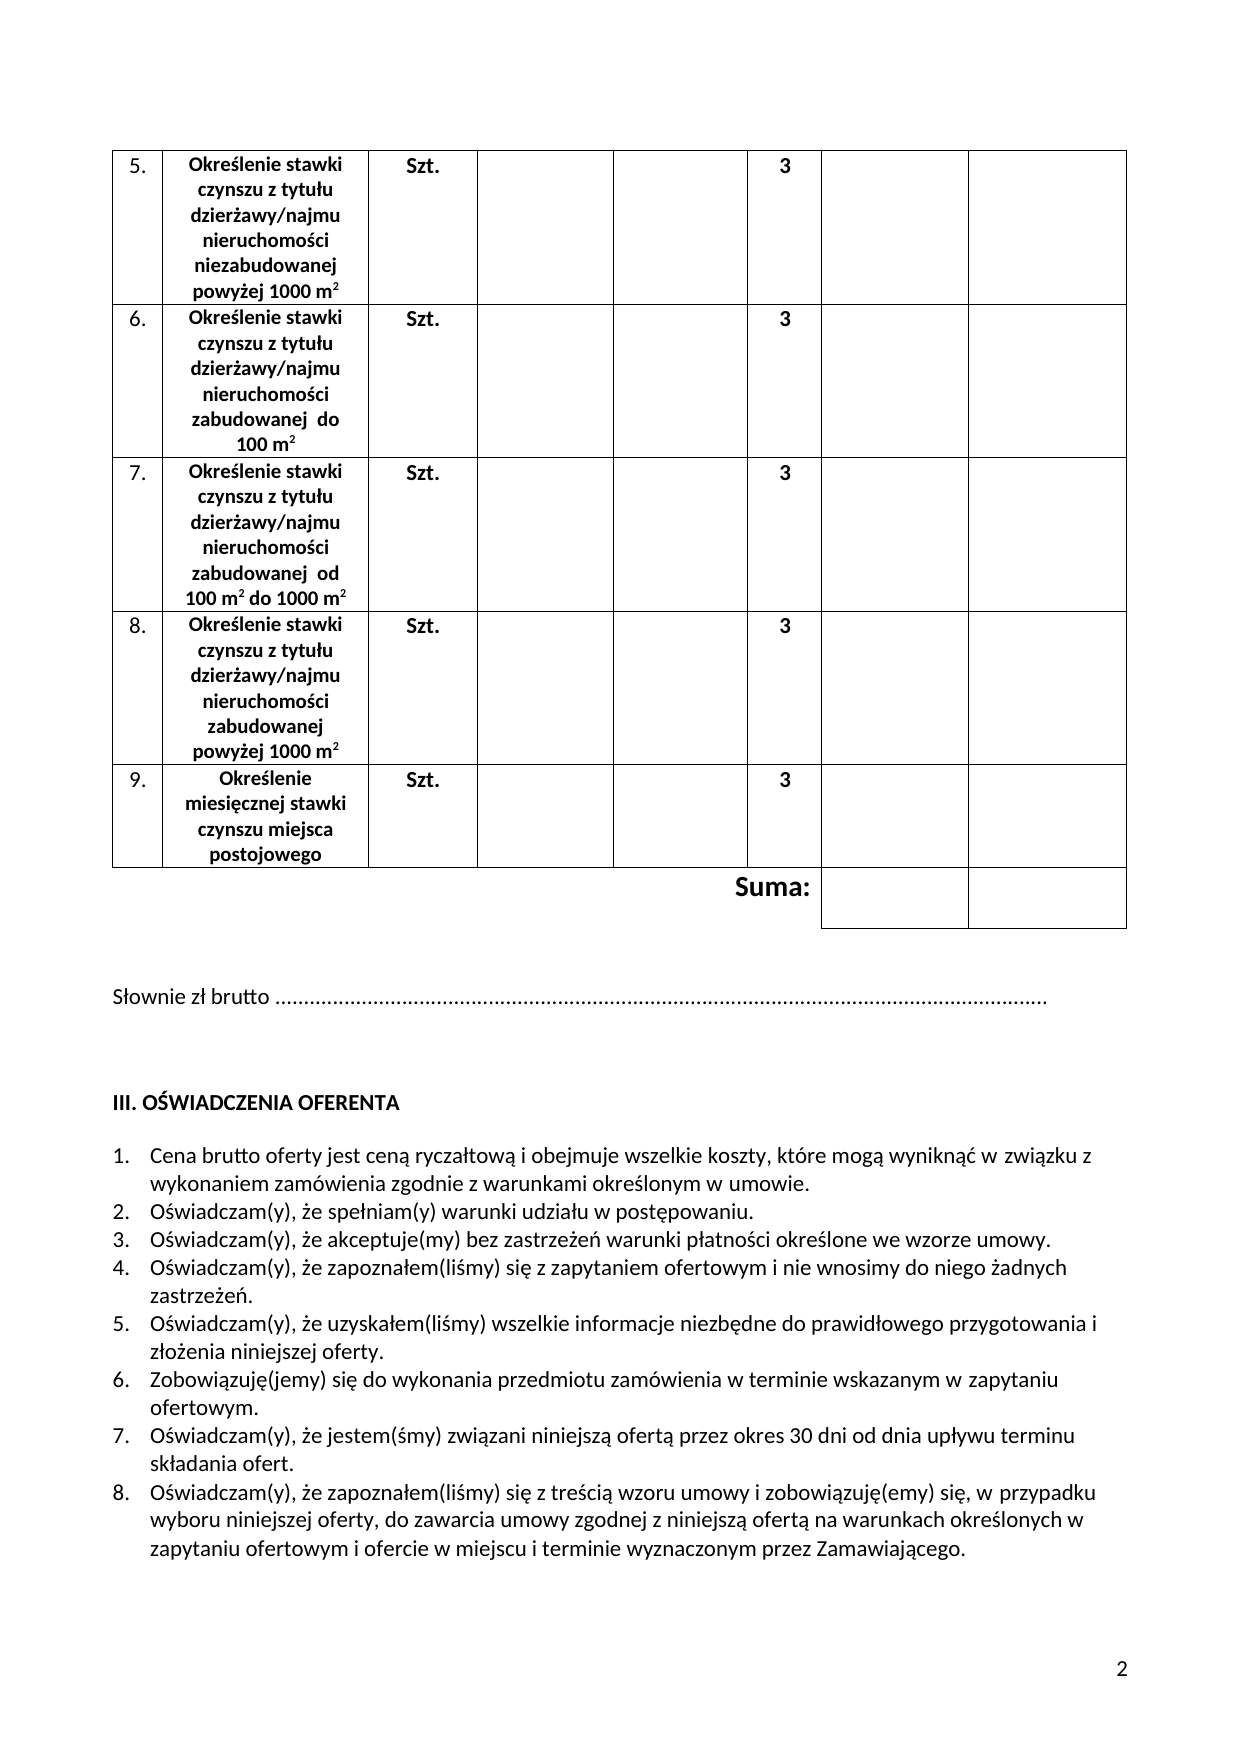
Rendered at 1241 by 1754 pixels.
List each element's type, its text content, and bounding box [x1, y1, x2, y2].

table_cell [478, 458, 613, 611]
table_cell Szt. [369, 151, 477, 303]
table_cell [478, 151, 613, 303]
table_cell [614, 305, 747, 457]
list Oświadczam(y), że spełniam(y) warunki udziału w postępowaniu. [112, 1197, 1128, 1225]
table_cell 3 [748, 612, 821, 764]
table_cell [822, 305, 968, 457]
table_cell [969, 458, 1126, 611]
table_cell [614, 612, 747, 764]
list Zobowiązuję(jemy) się do wykonania przedmiotu zamówienia w terminie wskazanym w zapytaniu ofertowym. [112, 1366, 1128, 1422]
table_cell 7. [113, 458, 162, 611]
table_cell 9. [113, 765, 162, 867]
table_cell Suma: [113, 868, 821, 928]
text Słownie zł brutto ...................................................................................................................................... [112, 982, 1128, 1010]
table_cell [614, 151, 747, 303]
table_cell [822, 868, 968, 928]
table_cell 6. [113, 305, 162, 457]
text III. OŚWIADCZENIA OFERENTA [112, 1088, 1128, 1116]
table_cell [822, 151, 968, 303]
table_cell Określenie miesięcznej stawki czynszu miejsca postojowego [163, 765, 368, 867]
list Oświadczam(y), że uzyskałem(liśmy) wszelkie informacje niezbędne do prawidłowego przygotowania i złożenia niniejszej oferty. [112, 1309, 1128, 1366]
table_cell Określenie stawki czynszu z tytułu dzierżawy/najmu nieruchomości zabudowanej do 100 m2 [163, 305, 368, 457]
table_cell 8. [113, 612, 162, 764]
list Oświadczam(y), że zapoznałem(liśmy) się z treścią wzoru umowy i zobowiązuję(emy) się, w przypadku wyboru niniejszej oferty, do zawarcia umowy zgodnej z niniejszą ofertą na warunkach określonych w zapytaniu ofertowym i ofercie w miejscu i terminie wyznaczonym przez Zamawiającego. [112, 1478, 1128, 1562]
table_cell Określenie stawki czynszu z tytułu dzierżawy/najmu nieruchomości niezabudowanej powyżej 1000 m2 [163, 151, 368, 303]
table_cell Określenie stawki czynszu z tytułu dzierżawy/najmu nieruchomości zabudowanej od 100 m2 do 1000 m2 [163, 458, 368, 611]
table_cell [969, 765, 1126, 867]
table_cell [969, 612, 1126, 764]
table_cell [822, 612, 968, 764]
table_cell [969, 151, 1126, 303]
table_cell [478, 305, 613, 457]
table_cell Szt. [369, 458, 477, 611]
table_cell Szt. [369, 305, 477, 457]
table_cell Szt. [369, 612, 477, 764]
list Oświadczam(y), że zapoznałem(liśmy) się z zapytaniem ofertowym i nie wnosimy do niego żadnych zastrzeżeń. [112, 1253, 1128, 1309]
table_cell [478, 765, 613, 867]
table_cell 3 [748, 765, 821, 867]
table_cell Określenie stawki czynszu z tytułu dzierżawy/najmu nieruchomości zabudowanej powyżej 1000 m2 [163, 612, 368, 764]
table_cell 3 [748, 458, 821, 611]
table_cell [822, 765, 968, 867]
table_cell 3 [748, 151, 821, 303]
table_cell [969, 868, 1126, 928]
table_cell [969, 305, 1126, 457]
table_cell 5. [113, 151, 162, 303]
list Oświadczam(y), że jestem(śmy) związani niniejszą ofertą przez okres 30 dni od dnia upływu terminu składania ofert. [112, 1422, 1128, 1478]
table_cell [614, 458, 747, 611]
list Oświadczam(y), że akceptuje(my) bez zastrzeżeń warunki płatności określone we wzorze umowy. [112, 1225, 1128, 1253]
table_cell Szt. [369, 765, 477, 867]
table_cell [822, 458, 968, 611]
list Cena brutto oferty jest ceną ryczałtową i obejmuje wszelkie koszty, które mogą wyniknąć w związku z wykonaniem zamówienia zgodnie z warunkami określonym w umowie. [112, 1141, 1128, 1197]
table_cell [478, 612, 613, 764]
table_cell [614, 765, 747, 867]
table_cell 3 [748, 305, 821, 457]
